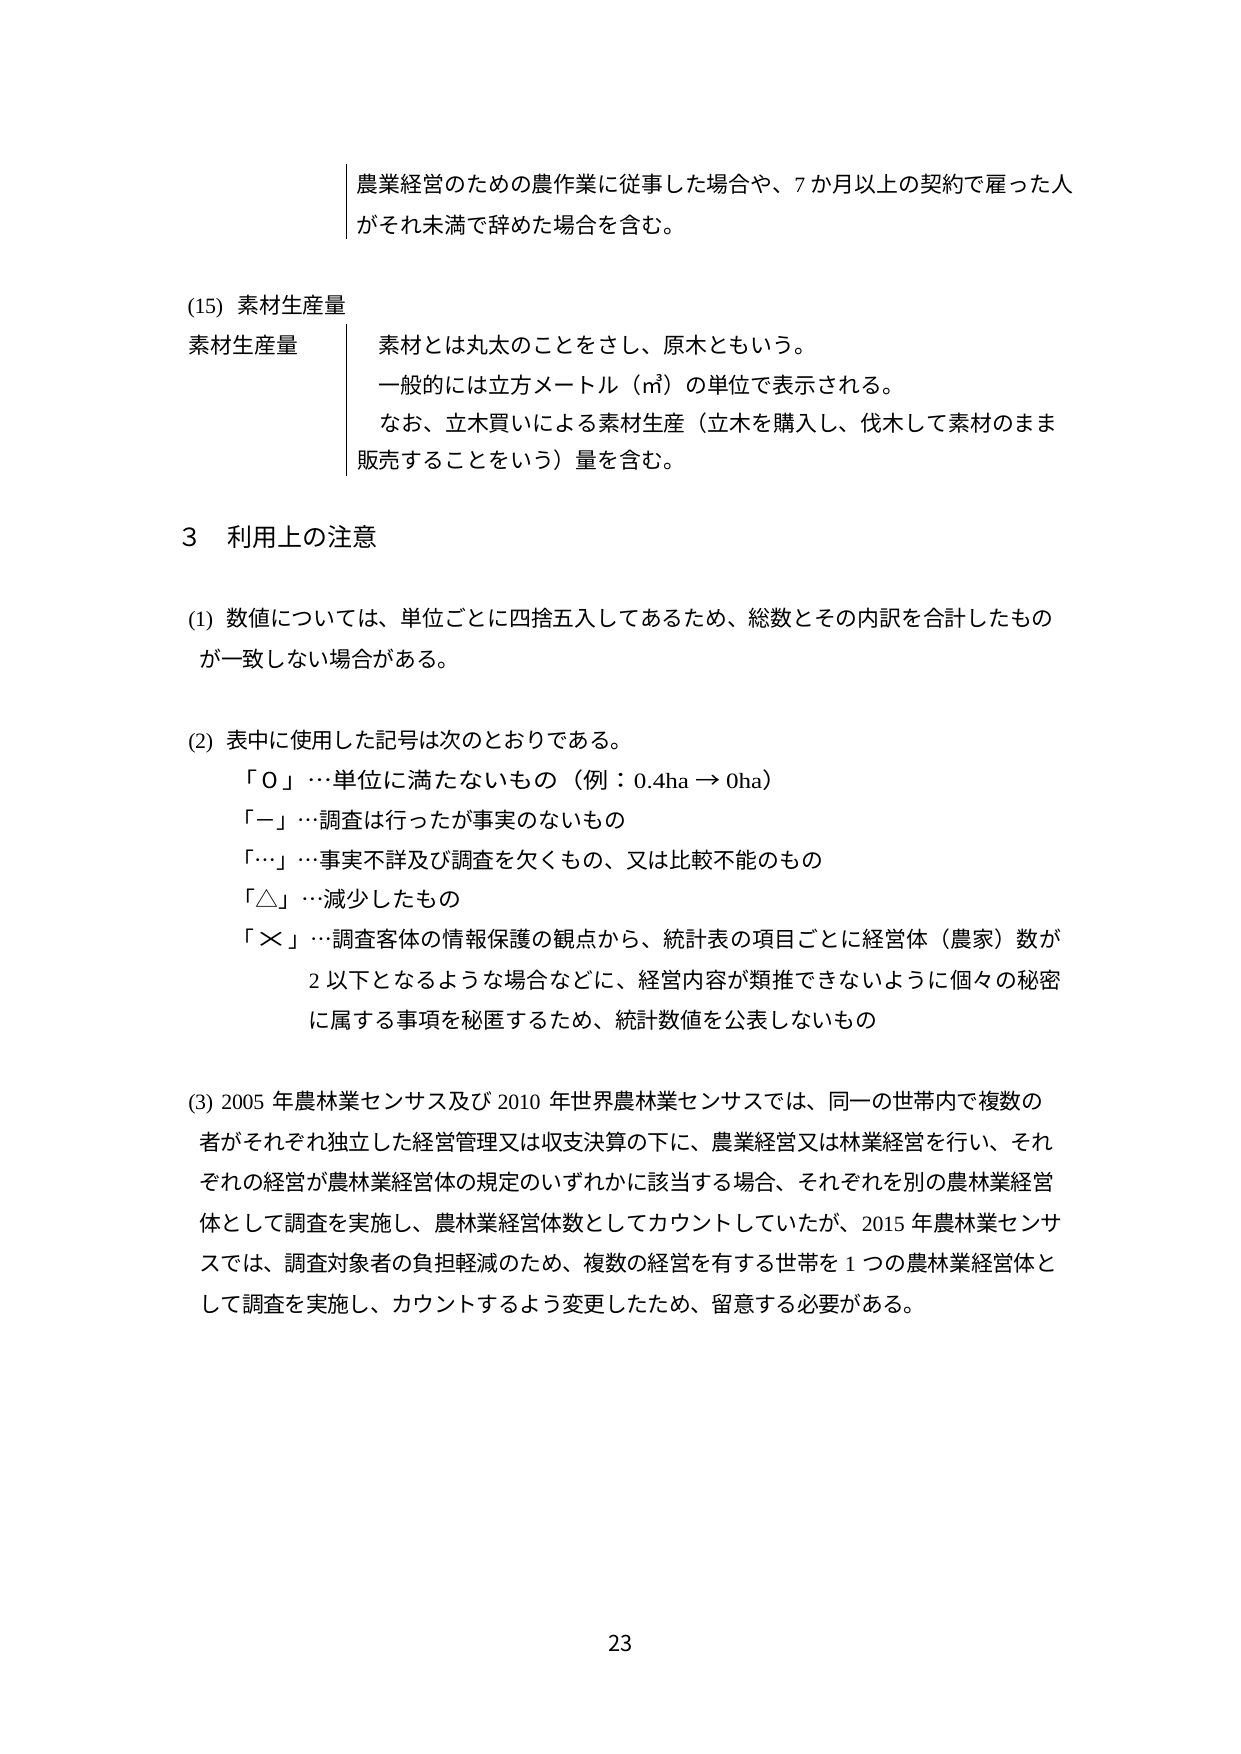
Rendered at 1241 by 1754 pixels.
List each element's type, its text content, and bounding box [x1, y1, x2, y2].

text 「－」…調査は行ったが事実のないもの [232, 803, 1113, 834]
text 「０」…単位に満たないもの（例：0.4ha → 0ha） [232, 763, 1113, 794]
list 2005 年農林業センサス及び 2010 年世界農林業センサスでは、同一の世帯内で複数の者がそれぞれ独立した経営管理又は収支決算の下に、農業経営又は林業経営を行い、それぞれの経営が農林業経営体の規定のいずれかに該当する場合、それぞれを別の農林業経営体として調査を実施し、農林業経営体数としてカウントしていたが、2015 年農林業センサスでは、調査対象者の負担軽減のため、複数の経営を有する世帯を 1 つの農林業経営体として調査を実施し、カウントするよう変更したため、留意する必要がある。 [188, 1084, 1063, 1319]
text 「△」…減少したもの [232, 882, 1113, 914]
list 表中に使用した記号は次のとおりである。 [188, 723, 1113, 755]
text 「…」…事実不詳及び調査を欠くもの、又は比較不能のもの [232, 843, 1113, 874]
text 農業経営のための農作業に従事した場合や、7 か月以上の契約で雇った人がそれ未満で辞めた場合を含む。 [357, 167, 1073, 239]
text 「×」…調査客体の情報保護の観点から、統計表の項目ごとに経営体（農家）数が 2 以下となるような場合などに、経営内容が類推できないように個々の秘密に属する事項を秘匿するため、統計数値を公表しないもの [232, 922, 1064, 1035]
table_header 素材とは丸太のことをさし、原木ともいう。 一般的には立方メートル（㎥）の単位で表示される。 なお、立木買いによる素材生産（立木を購入し、伐木して素材のまま販売することをいう）量を含む。 [347, 324, 1089, 476]
subtitle ３ 利用上の注意 [177, 518, 1113, 554]
list 素材生産量 [187, 288, 1113, 320]
table_header 素材生産量 [168, 324, 346, 476]
list 数値については、単位ごとに四捨五入してあるため、総数とその内訳を合計したものが一致しない場合がある。 [188, 601, 1063, 674]
